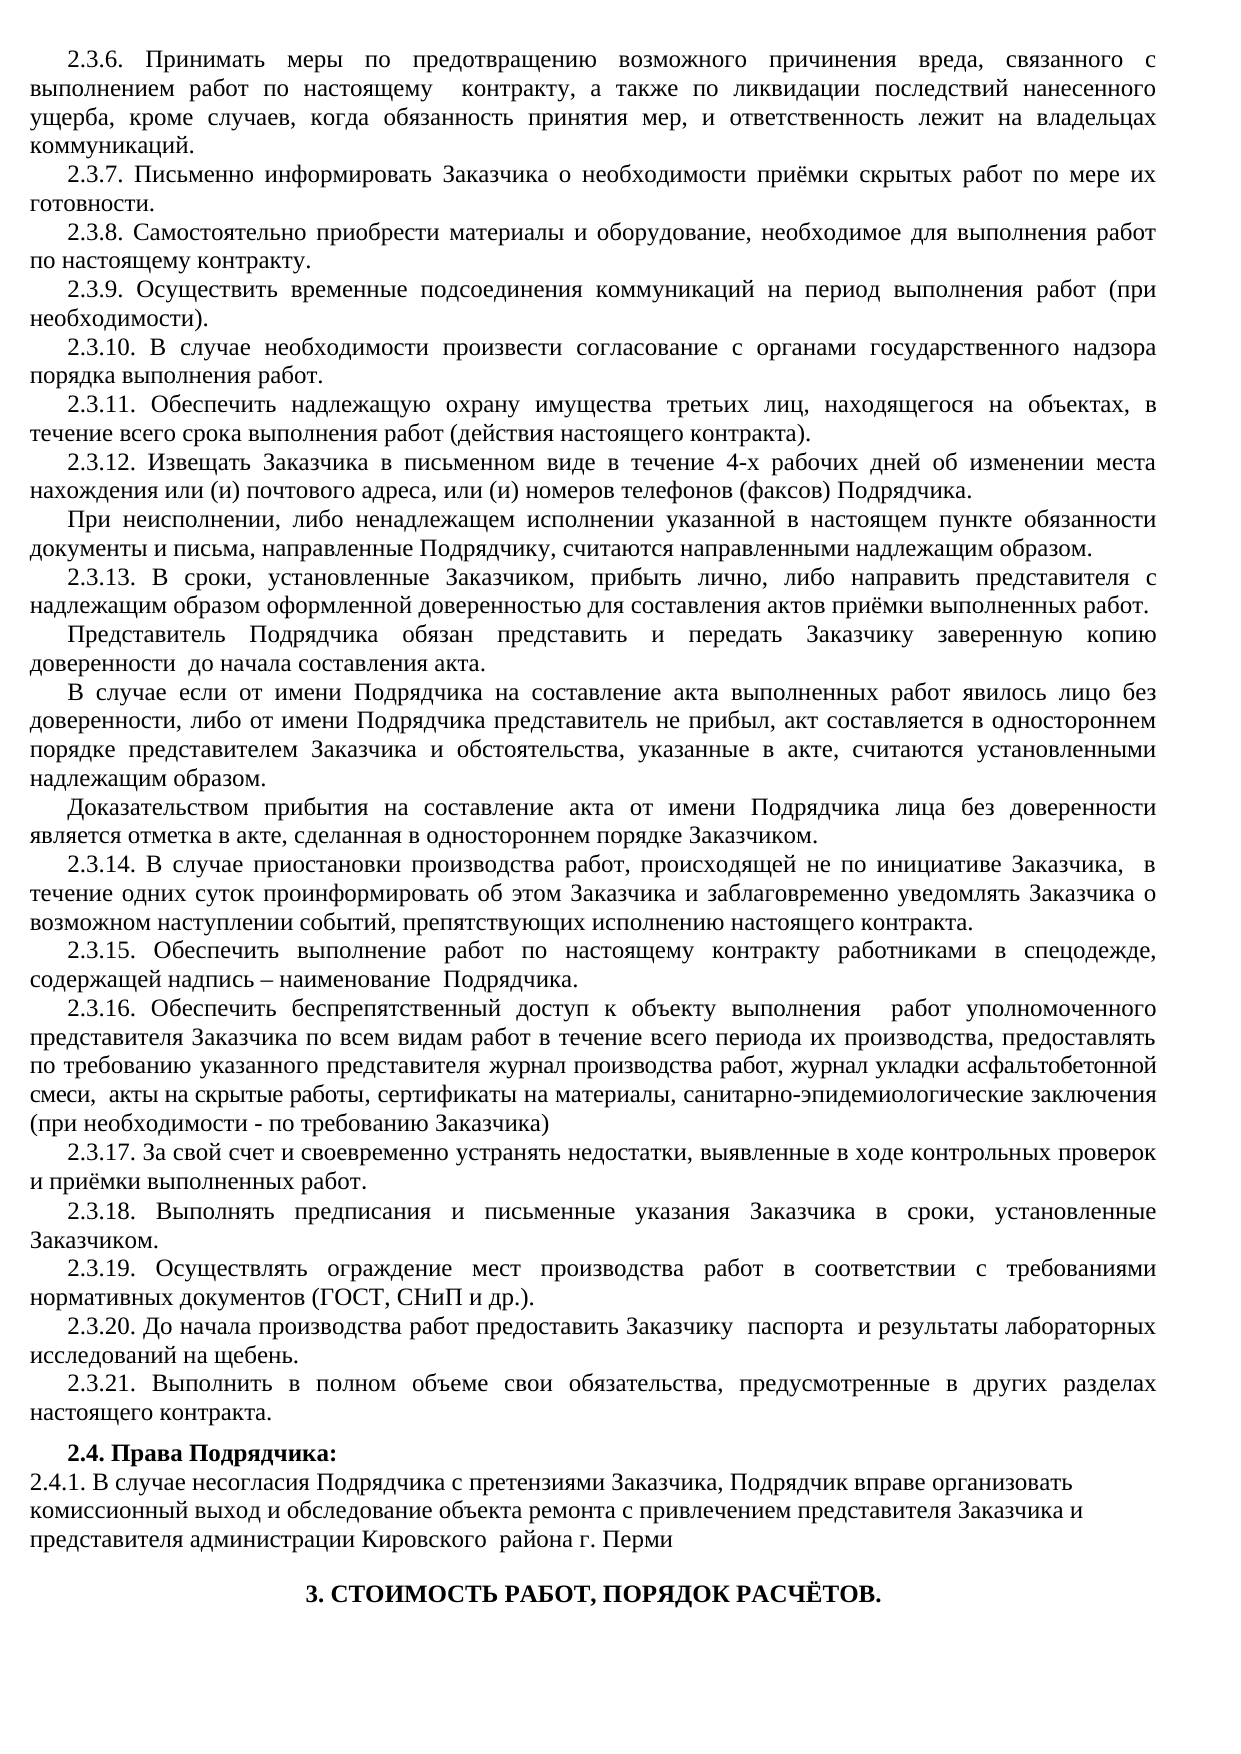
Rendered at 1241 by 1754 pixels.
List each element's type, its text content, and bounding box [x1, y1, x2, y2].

subtitle 2.4.1. В случае несогласия Подрядчика с претензиями Заказчика, Подрядчик вправе организовать комиссионный выход и обследование объекта ремонта с привлечением представителя Заказчика и представителя администрации Кировского района г. Перми [29, 1467, 1157, 1553]
text 2.3.16. Обеспечить беспрепятственный доступ к объекту выполнения работ уполномоченного представителя Заказчика по всем видам работ в течение всего периода их производства, предоставлять по требованию указанного представителя журнал производства работ, журнал укладки асфальтобетонной смеси, акты на скрытые работы, сертификаты на материалы, санитарно-эпидемиологические заключения (при необходимости - по требованию Заказчика) [29, 993, 1157, 1137]
text 2.4. Права Подрядчика: [29, 1438, 1157, 1467]
text 2.3.13. В сроки, установленные Заказчиком, прибыть лично, либо направить представителя с надлежащим образом оформленной доверенностью для составления актов приёмки выполненных работ. [29, 562, 1157, 619]
text 2.3.15. Обеспечить выполнение работ по настоящему контракту работниками в спецодежде, содержащей надпись – наименование Подрядчика. [29, 936, 1157, 993]
text 2.3.8. Самостоятельно приобрести материалы и оборудование, необходимое для выполнения работ по настоящему контракту. [29, 217, 1157, 274]
text 2.3.19. Осуществлять ограждение мест производства работ в соответствии с требованиями нормативных документов (ГОСТ, СНиП и др.). [29, 1253, 1157, 1311]
text 2.3.14. В случае приостановки производства работ, происходящей не по инициативе Заказчика, в течение одних суток проинформировать об этом Заказчика и заблаговременно уведомлять Заказчика о возможном наступлении событий, препятствующих исполнению настоящего контракта. [29, 849, 1157, 936]
text 2.3.17. За свой счет и своевременно устранять недостатки, выявленные в ходе контрольных проверок и приёмки выполненных работ. [29, 1137, 1157, 1196]
text Доказательством прибытия на составление акта от имени Подрядчика лица без доверенности является отметка в акте, сделанная в одностороннем порядке Заказчиком. [29, 792, 1157, 849]
text При неисполнении, либо ненадлежащем исполнении указанной в настоящем пункте обязанности документы и письма, направленные Подрядчику, считаются направленными надлежащим образом. [29, 504, 1157, 562]
text 2.3.12. Извещать Заказчика в письменном виде в течение 4-х рабочих дней об изменении места нахождения или (и) почтового адреса, или (и) номеров телефонов (факсов) Подрядчика. [29, 447, 1157, 504]
text 3. СТОИМОСТЬ РАБОТ, ПОРЯДОК РАСЧЁТОВ. [29, 1579, 1157, 1608]
text 2.3.18. Выполнять предписания и письменные указания Заказчика в сроки, установленные Заказчиком. [29, 1196, 1157, 1253]
text Представитель Подрядчика обязан представить и передать Заказчику заверенную копию доверенности до начала составления акта. [29, 619, 1157, 677]
text 2.3.9. Осуществить временные подсоединения коммуникаций на период выполнения работ (при необходимости). [29, 274, 1157, 332]
text 2.3.20. До начала производства работ предоставить Заказчику паспорта и результаты лабораторных исследований на щебень. [29, 1311, 1157, 1368]
text 2.3.21. Выполнить в полном объеме свои обязательства, предусмотренные в других разделах настоящего контракта. [29, 1368, 1157, 1426]
text 2.3.11. Обеспечить надлежащую охрану имущества третьих лиц, находящегося на объектах, в течение всего срока выполнения работ (действия настоящего контракта). [29, 389, 1157, 447]
text 2.3.6. Принимать меры по предотвращению возможного причинения вреда, связанного с выполнением работ по настоящему контракту, а также по ликвидации последствий нанесенного ущерба, кроме случаев, когда обязанность принятия мер, и ответственность лежит на владельцах коммуникаций. [29, 44, 1157, 159]
text 2.3.10. В случае необходимости произвести согласование с органами государственного надзора порядка выполнения работ. [29, 332, 1157, 389]
text В случае если от имени Подрядчика на составление акта выполненных работ явилось лицо без доверенности, либо от имени Подрядчика представитель не прибыл, акт составляется в одностороннем порядке представителем Заказчика и обстоятельства, указанные в акте, считаются установленными надлежащим образом. [29, 677, 1157, 792]
text 2.3.7. Письменно информировать Заказчика о необходимости приёмки скрытых работ по мере их готовности. [29, 159, 1157, 217]
